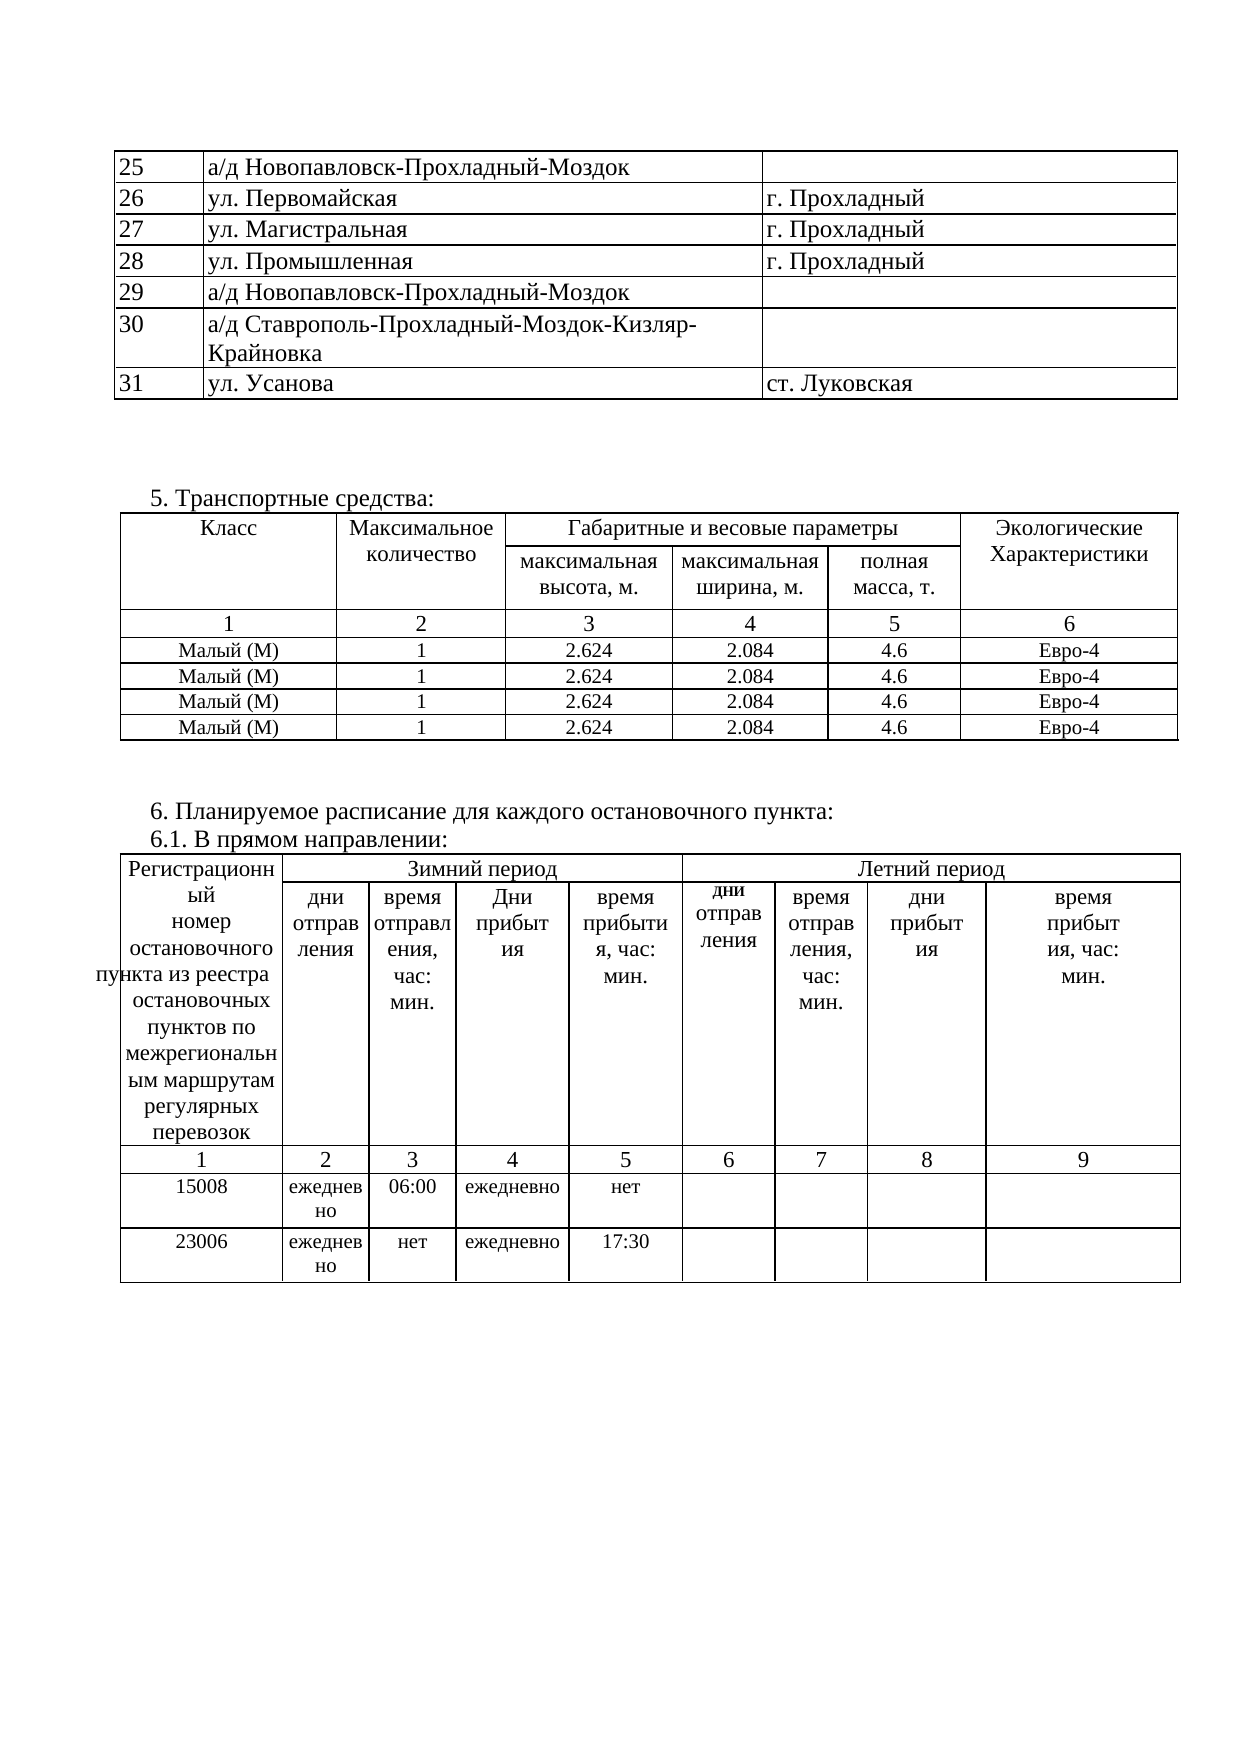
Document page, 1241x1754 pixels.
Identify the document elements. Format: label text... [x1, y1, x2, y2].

table_cell 26 [115, 183, 203, 213]
table_cell 28 [115, 245, 203, 276]
table_cell 2.084 [673, 690, 827, 713]
table_header Зимний период [283, 855, 682, 881]
table_cell [868, 1229, 985, 1281]
table_cell 2.624 [506, 690, 672, 713]
table_cell ул. Магистральная [204, 215, 762, 244]
table_cell 1 [337, 638, 505, 662]
table_cell 06:00 [370, 1174, 455, 1227]
table_cell ежедневно [457, 1229, 568, 1281]
table_cell 4.6 [829, 715, 960, 739]
table_header Класс [121, 514, 336, 609]
table_cell 4 [673, 610, 827, 637]
table_cell г. Прохладный [763, 213, 1177, 244]
table_header Летний период [683, 855, 1180, 881]
table_cell Малый (М) [121, 638, 336, 662]
table_cell максимальная высота, м. [506, 547, 672, 609]
table_cell 1 [337, 690, 505, 713]
table_cell 3 [370, 1146, 455, 1173]
table_cell 25 [115, 152, 203, 181]
table_cell [776, 1174, 867, 1227]
table_cell ул. Первомайская [204, 183, 762, 213]
table_cell максимальная ширина, м. [673, 547, 827, 609]
table_cell г. Прохладный [763, 244, 1177, 276]
table_cell ежедневно [283, 1229, 368, 1281]
table_cell нет [370, 1229, 455, 1281]
table_cell г. Прохладный [763, 181, 1177, 213]
table_cell ежедневно [457, 1174, 568, 1227]
table_cell 2.084 [673, 638, 827, 662]
text 6.1. В прямом направлении: [150, 824, 1090, 853]
table_cell 31 [115, 368, 203, 398]
table_cell время прибыт ия, час: мин. [987, 883, 1180, 1145]
table_cell 5 [570, 1146, 682, 1173]
table_cell 2.084 [673, 715, 827, 739]
table_cell а/д Новопавловск-Прохладный-Моздок [204, 277, 762, 307]
text 5. Транспортные средства: [150, 483, 1090, 512]
table_cell ДНИ отправ ления [683, 883, 774, 1145]
table_cell дни отправ ления [283, 883, 368, 1145]
table_cell [987, 1174, 1180, 1227]
table_cell полная масса, т. [829, 547, 960, 609]
table_cell 1 [337, 664, 505, 688]
table_cell 17:30 [570, 1229, 682, 1281]
table_cell Малый (М) [121, 715, 336, 739]
table_cell [987, 1229, 1180, 1281]
table_cell 7 [776, 1146, 867, 1173]
table_cell ежедневно [283, 1174, 368, 1227]
table_cell 1 [121, 1146, 282, 1173]
table_cell нет [570, 1174, 682, 1227]
table_cell а/д Новопавловск-Прохладный-Моздок [204, 152, 762, 181]
table_cell [776, 1229, 867, 1281]
text 6. Планируемое расписание для каждого остановочного пункта: [150, 796, 1090, 824]
table_cell 15008 [121, 1174, 282, 1227]
table_cell Малый (М) [121, 664, 336, 688]
table_cell 4.6 [829, 638, 960, 662]
table_cell [683, 1229, 774, 1281]
table_cell 27 [115, 214, 203, 244]
table_cell 9 [987, 1146, 1180, 1173]
table_cell ул. Промышленная [204, 246, 762, 276]
table_cell Евро-4 [961, 715, 1177, 739]
table_cell ст. Луковская [763, 366, 1177, 398]
table_cell [868, 1174, 985, 1227]
table_cell 1 [337, 715, 505, 739]
table_header Экологические Характеристики [961, 514, 1177, 609]
table_cell 2 [337, 610, 505, 637]
table_cell 29 [115, 277, 203, 307]
table_cell 2.624 [506, 664, 672, 688]
table_cell ул. Усанова [204, 368, 762, 398]
table_cell [683, 1174, 774, 1227]
table_cell время отправ ления, час: мин. [776, 883, 867, 1145]
table_cell 8 [868, 1146, 985, 1173]
table_header Регистрационный номер остановочного пункта из реестра остановочных пунктов по межрегиональным маршрутам регулярных перевозок [121, 855, 282, 1145]
table_cell Дни прибыт ия [457, 883, 568, 1145]
table_cell время отправл ения, час: мин. [370, 883, 455, 1145]
table_header Габаритные и весовые параметры [506, 514, 960, 545]
table_cell [763, 276, 1177, 307]
table_cell 5 [829, 610, 960, 637]
table_cell 6 [683, 1146, 774, 1173]
table_header Максимальное количество [337, 514, 505, 609]
table_cell 2 [283, 1146, 368, 1173]
table_cell 2.624 [506, 638, 672, 662]
table_cell Евро-4 [961, 690, 1177, 713]
table_cell Малый (М) [121, 690, 336, 713]
table_cell Евро-4 [961, 638, 1177, 662]
table_cell 30 [115, 308, 203, 366]
table_cell 1 [121, 610, 336, 637]
table_cell 2.624 [506, 715, 672, 739]
table_cell время прибыти я, час: мин. [570, 883, 682, 1145]
table_cell а/д Ставрополь-Прохладный-Моздок-Кизляр-Крайновка [204, 309, 762, 366]
table_cell 23006 [121, 1229, 282, 1281]
table_cell Евро-4 [961, 664, 1177, 688]
table_cell [763, 307, 1177, 366]
table_cell 4.6 [829, 664, 960, 688]
table_cell [763, 152, 1177, 181]
table_cell 4.6 [829, 690, 960, 713]
table_cell 4 [457, 1146, 568, 1173]
table_cell 3 [506, 610, 672, 637]
table_cell дни прибыт ия [868, 883, 985, 1145]
table_cell 2.084 [673, 664, 827, 688]
table_cell 6 [961, 610, 1177, 637]
